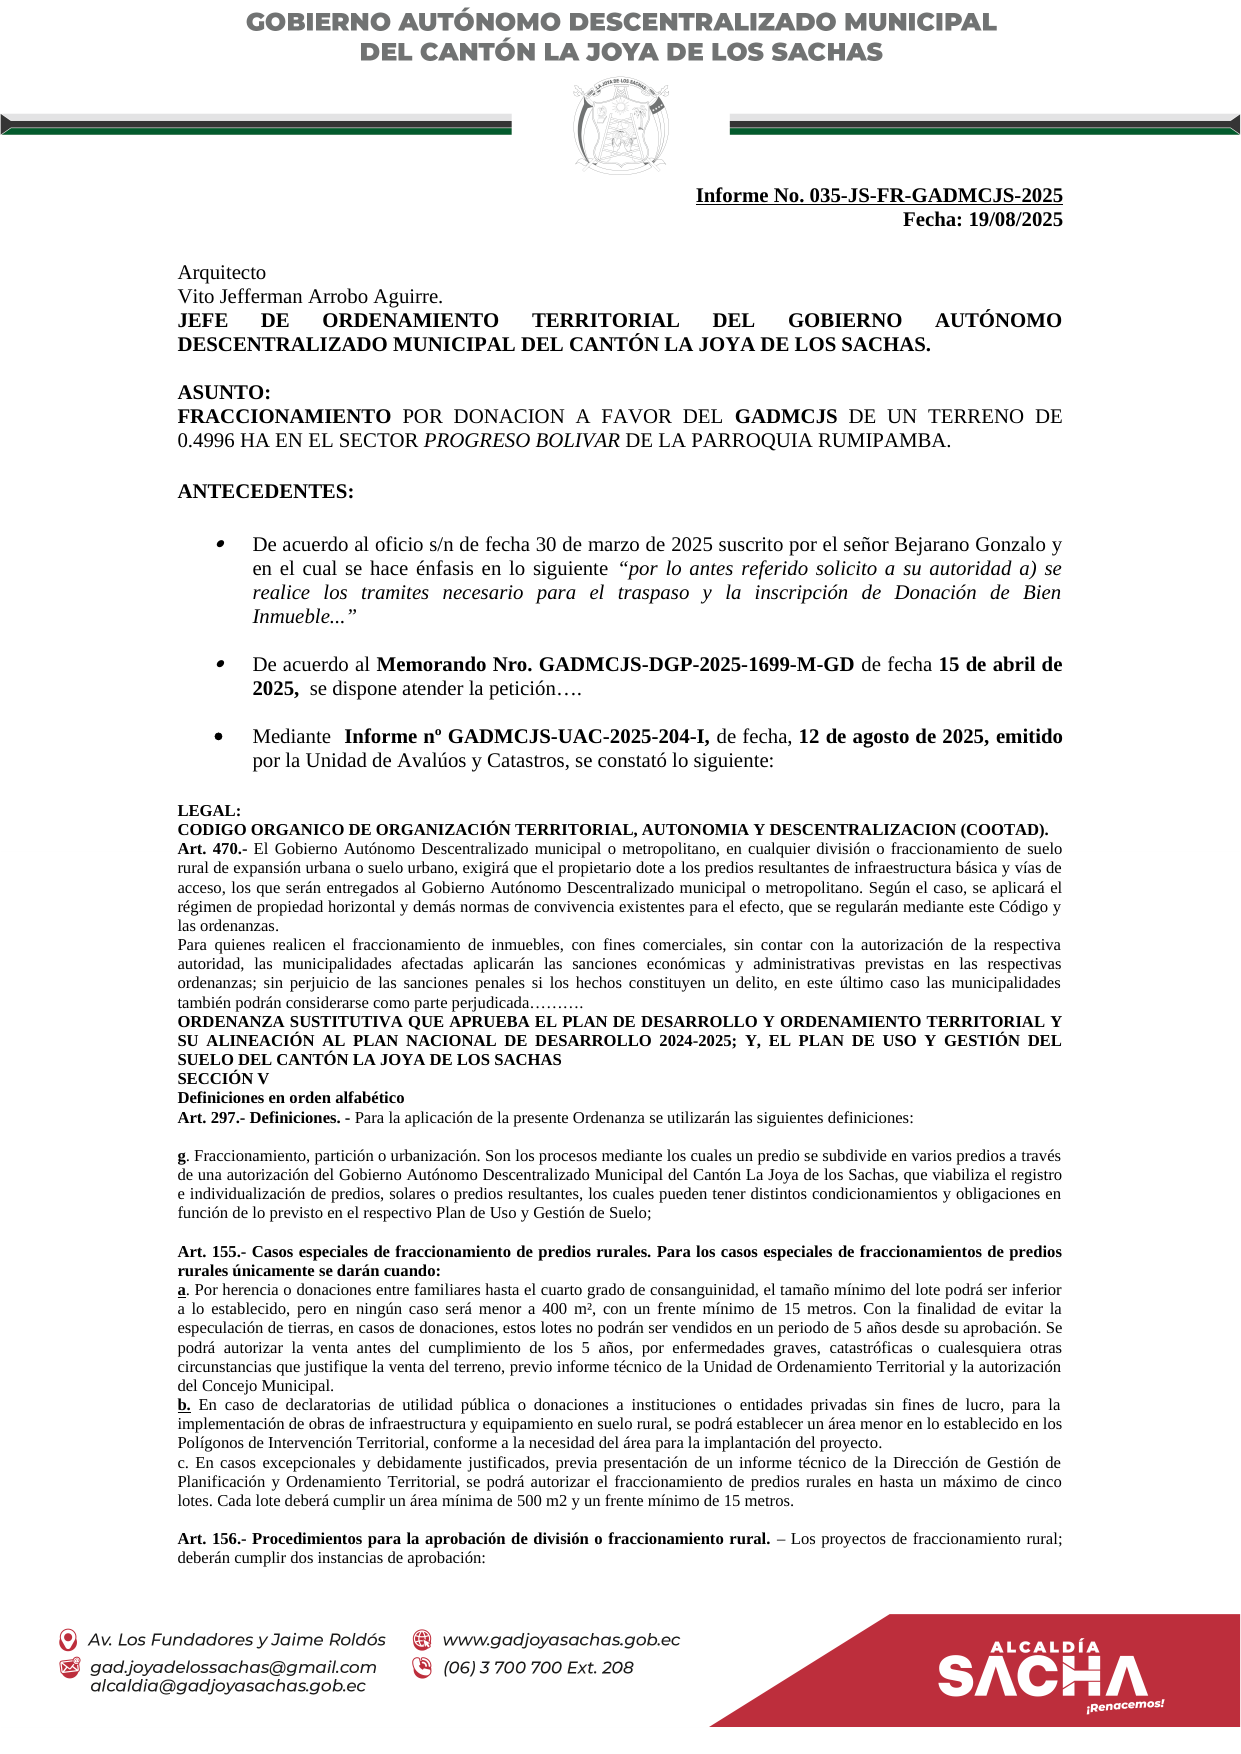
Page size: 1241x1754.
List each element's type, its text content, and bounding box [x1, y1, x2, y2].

list ASUNTO: [177, 380, 1063, 404]
text Art. 297.- Definiciones. - Para la aplicación de la presente Ordenanza se utilizarán las siguientes definiciones: [177, 1107, 1063, 1127]
text Art. 155.- Casos especiales de fraccionamiento de predios rurales. Para los casos especiales de fraccionamientos de predios rurales únicamente se darán cuando: [177, 1242, 1063, 1280]
list De acuerdo al oficio s/n de fecha 30 de marzo de 2025 suscrito por el señor Bejarano Gonzalo y en el cual se hace énfasis en lo siguiente “por lo antes referido solicito a su autoridad a) se realice los tramites necesario para el traspaso y la inscripción de Donación de Bien Inmueble...” [215, 532, 1063, 628]
text ANTECEDENTES: [177, 479, 1063, 503]
picture [0, 0, 1241, 1728]
text b. En caso de declaratorias de utilidad pública o donaciones a instituciones o entidades privadas sin fines de lucro, para la implementación de obras de infraestructura y equipamiento en suelo rural, se podrá establecer un área menor en lo establecido en los [177, 1395, 1063, 1433]
text Definiciones en orden alfabético [177, 1088, 1063, 1107]
text Para quienes realicen el fraccionamiento de inmuebles, con fines comerciales, sin contar con la autorización de la respectiva autoridad, las municipalidades afectadas aplicarán las sanciones económicas y administrativas previstas en las respectivas ordenanzas; sin perjuicio de las sanciones penales si los hechos constituyen un delito, en este último caso las municipalidades también podrán considerarse como parte perjudicada………. [177, 935, 1063, 1012]
list Vito Jefferman Arrobo Aguirre. [177, 284, 1063, 308]
text Art. 470.- El Gobierno Autónomo Descentralizado municipal o metropolitano, en cualquier división o fraccionamiento de suelo rural de expansión urbana o suelo urbano, exigirá que el propietario dote a los predios resultantes de infraestructura básica y vías de acceso, los que serán entregados al Gobierno Autónomo Descentralizado municipal o metropolitano. Según el caso, se aplicará el régimen de propiedad horizontal y demás normas de convivencia existentes para el efecto, que se regularán mediante este Código y las ordenanzas. [177, 839, 1063, 935]
text SECCIÓN V [177, 1069, 1063, 1088]
text g. Fraccionamiento, partición o urbanización. Son los procesos mediante los cuales un predio se subdivide en varios predios a través de una autorización del Gobierno Autónomo Descentralizado Municipal del Cantón La Joya de los Sachas, que viabiliza el registro e individualización de predios, solares o predios resultantes, los cuales pueden tener distintos condicionamientos y obligaciones en función de lo previsto en el respectivo Plan de Uso y Gestión de Suelo; [177, 1146, 1063, 1222]
list JEFE DE ORDENAMIENTO TERRITORIAL DEL GOBIERNO AUTÓNOMO DESCENTRALIZADO MUNICIPAL DEL CANTÓN LA JOYA DE LOS SACHAS. [177, 308, 1063, 356]
text CODIGO ORGANICO DE ORGANIZACIÓN TERRITORIAL, AUTONOMIA Y DESCENTRALIZACION (COOTAD). [177, 820, 1063, 839]
text Art. 156.- Procedimientos para la aprobación de división o fraccionamiento rural. – Los proyectos de fraccionamiento rural; deberán cumplir dos instancias de aprobación: [177, 1529, 1063, 1567]
text a. Por herencia o donaciones entre familiares hasta el cuarto grado de consanguinidad, el tamaño mínimo del lote podrá ser inferior a lo establecido, pero en ningún caso será menor a 400 m², con un frente mínimo de 15 metros. Con la finalidad de evitar la especulación de tierras, en casos de donaciones, estos lotes no podrán ser vendidos en un periodo de 5 años desde su aprobación. Se podrá autorizar la venta antes del cumplimiento de los 5 años, por enfermedades graves, catastróficas o cualesquiera otras circunstancias que justifique la venta del terreno, previo informe técnico de la Unidad de Ordenamiento Territorial y la autorización del Concejo Municipal. [177, 1280, 1063, 1395]
list De acuerdo al Memorando Nro. GADMCJS-DGP-2025-1699-M-GD de fecha 15 de abril de 2025, se dispone atender la petición…. [215, 652, 1063, 700]
text Polígonos de Intervención Territorial, conforme a la necesidad del área para la implantación del proyecto. [177, 1433, 1063, 1452]
text c. En casos excepcionales y debidamente justificados, previa presentación de un informe técnico de la Dirección de Gestión de Planificación y Ordenamiento Territorial, se podrá autorizar el fraccionamiento de predios rurales en hasta un máximo de cinco lotes. Cada lote deberá cumplir un área mínima de 500 m2 y un frente mínimo de 15 metros. [177, 1452, 1063, 1510]
text FRACCIONAMIENTO POR DONACION A FAVOR DEL GADMCJS DE UN TERRENO DE 0.4996 HA EN EL SECTOR PROGRESO BOLIVAR DE LA PARROQUIA RUMIPAMBA. [177, 404, 1063, 452]
text ORDENANZA SUSTITUTIVA QUE APRUEBA EL PLAN DE DESARROLLO Y ORDENAMIENTO TERRITORIAL Y SU ALINEACIÓN AL PLAN NACIONAL DE DESARROLLO 2024-2025; Y, EL PLAN DE USO Y GESTIÓN DEL SUELO DEL CANTÓN LA JOYA DE LOS SACHAS [177, 1012, 1063, 1069]
list LEGAL: [177, 801, 1063, 820]
list Mediante Informe nº GADMCJS-UAC-2025-204-I, de fecha, 12 de agosto de 2025, emitido por la Unidad de Avalúos y Catastros, se constató lo siguiente: [215, 724, 1063, 772]
list Arquitecto [177, 260, 1063, 284]
